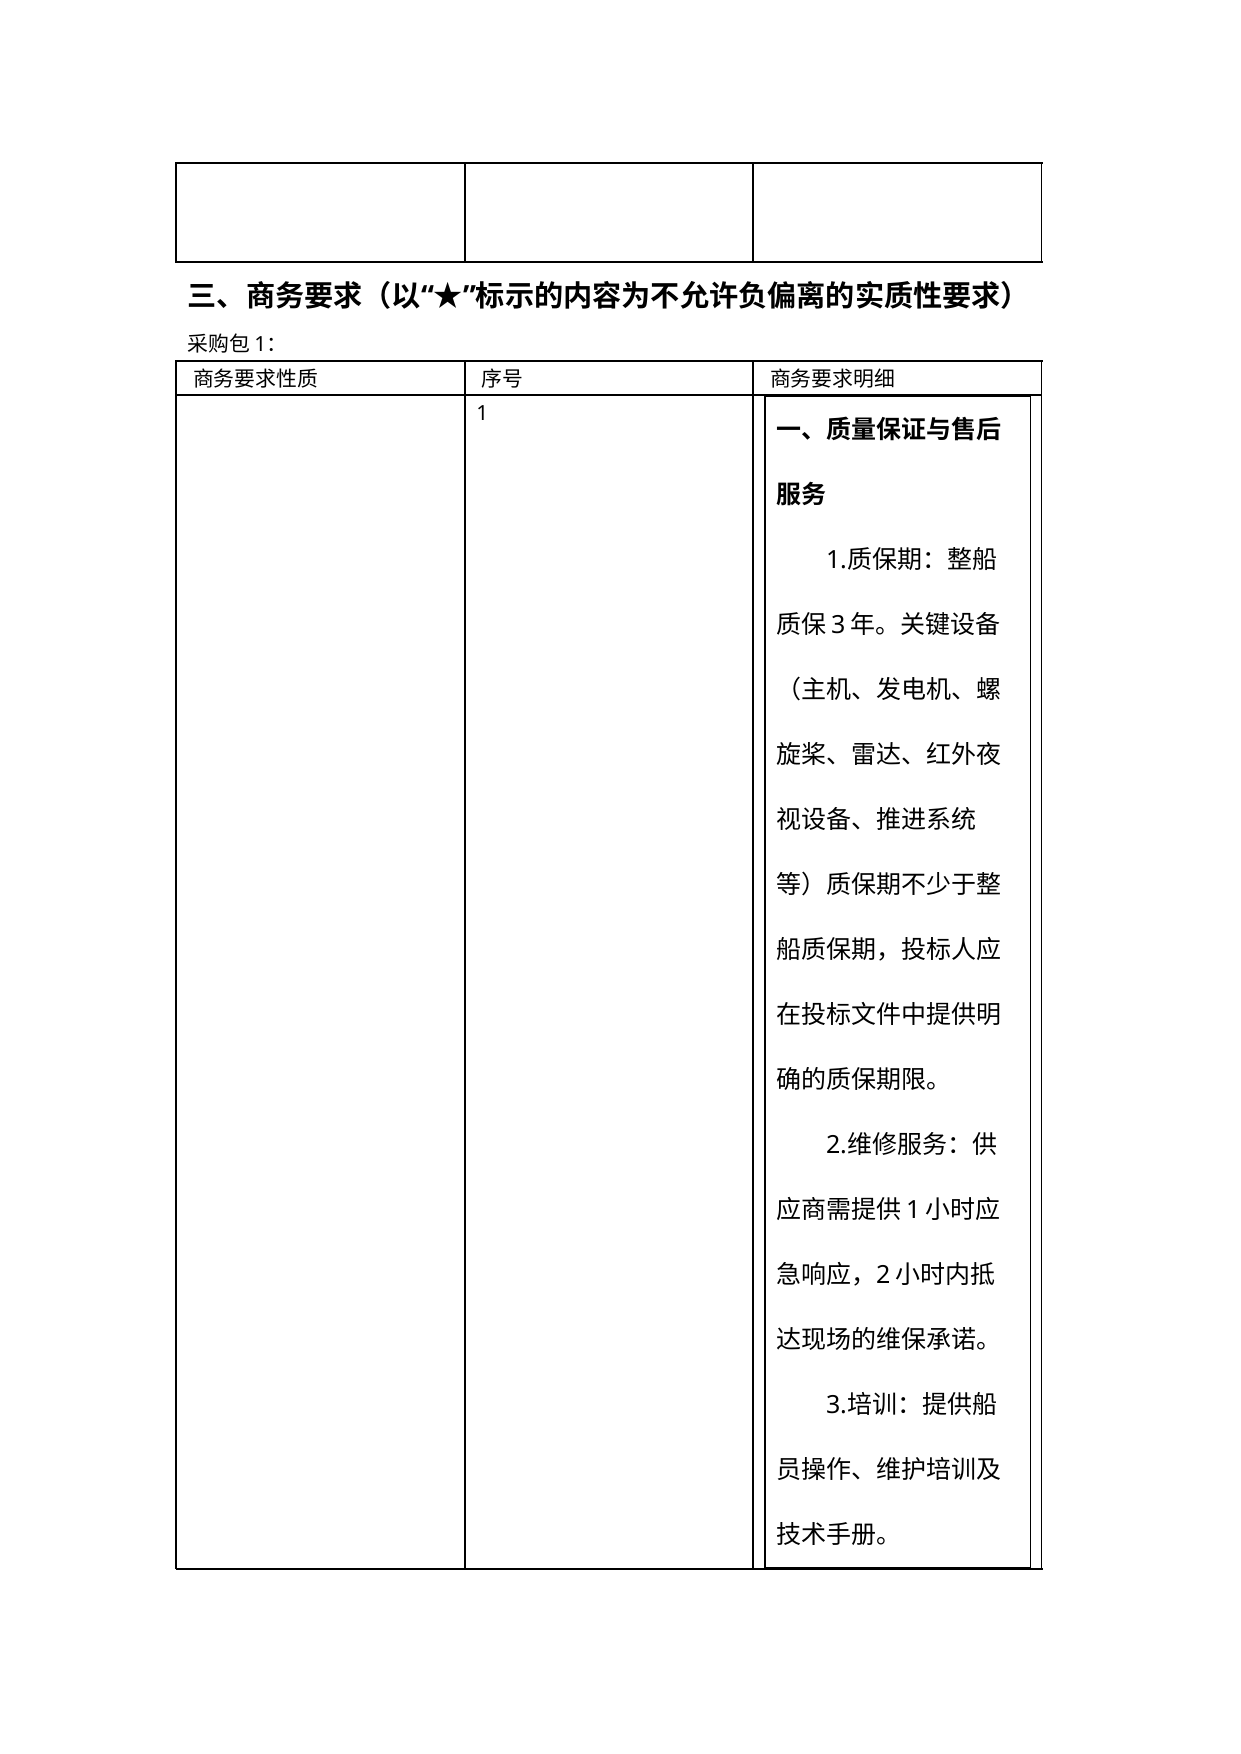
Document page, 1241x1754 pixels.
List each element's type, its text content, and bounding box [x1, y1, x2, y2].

table_header 序号 [466, 362, 752, 394]
text 采购包1： [187, 328, 1053, 360]
text 三、商务要求（以“★”标示的内容为不允许负偏离的实质性要求） [187, 263, 1053, 328]
table_cell [766, 397, 1030, 1567]
table_cell [754, 396, 764, 1568]
table_cell 1 [177, 164, 464, 261]
table_cell [1031, 396, 1041, 1568]
table_cell [754, 164, 1041, 261]
table_cell [177, 396, 464, 1568]
table_cell 1 [466, 396, 752, 1568]
table_header 商务要求性质 [177, 362, 464, 394]
table_header 商务要求明细 [754, 362, 1041, 394]
table_cell [466, 164, 752, 261]
